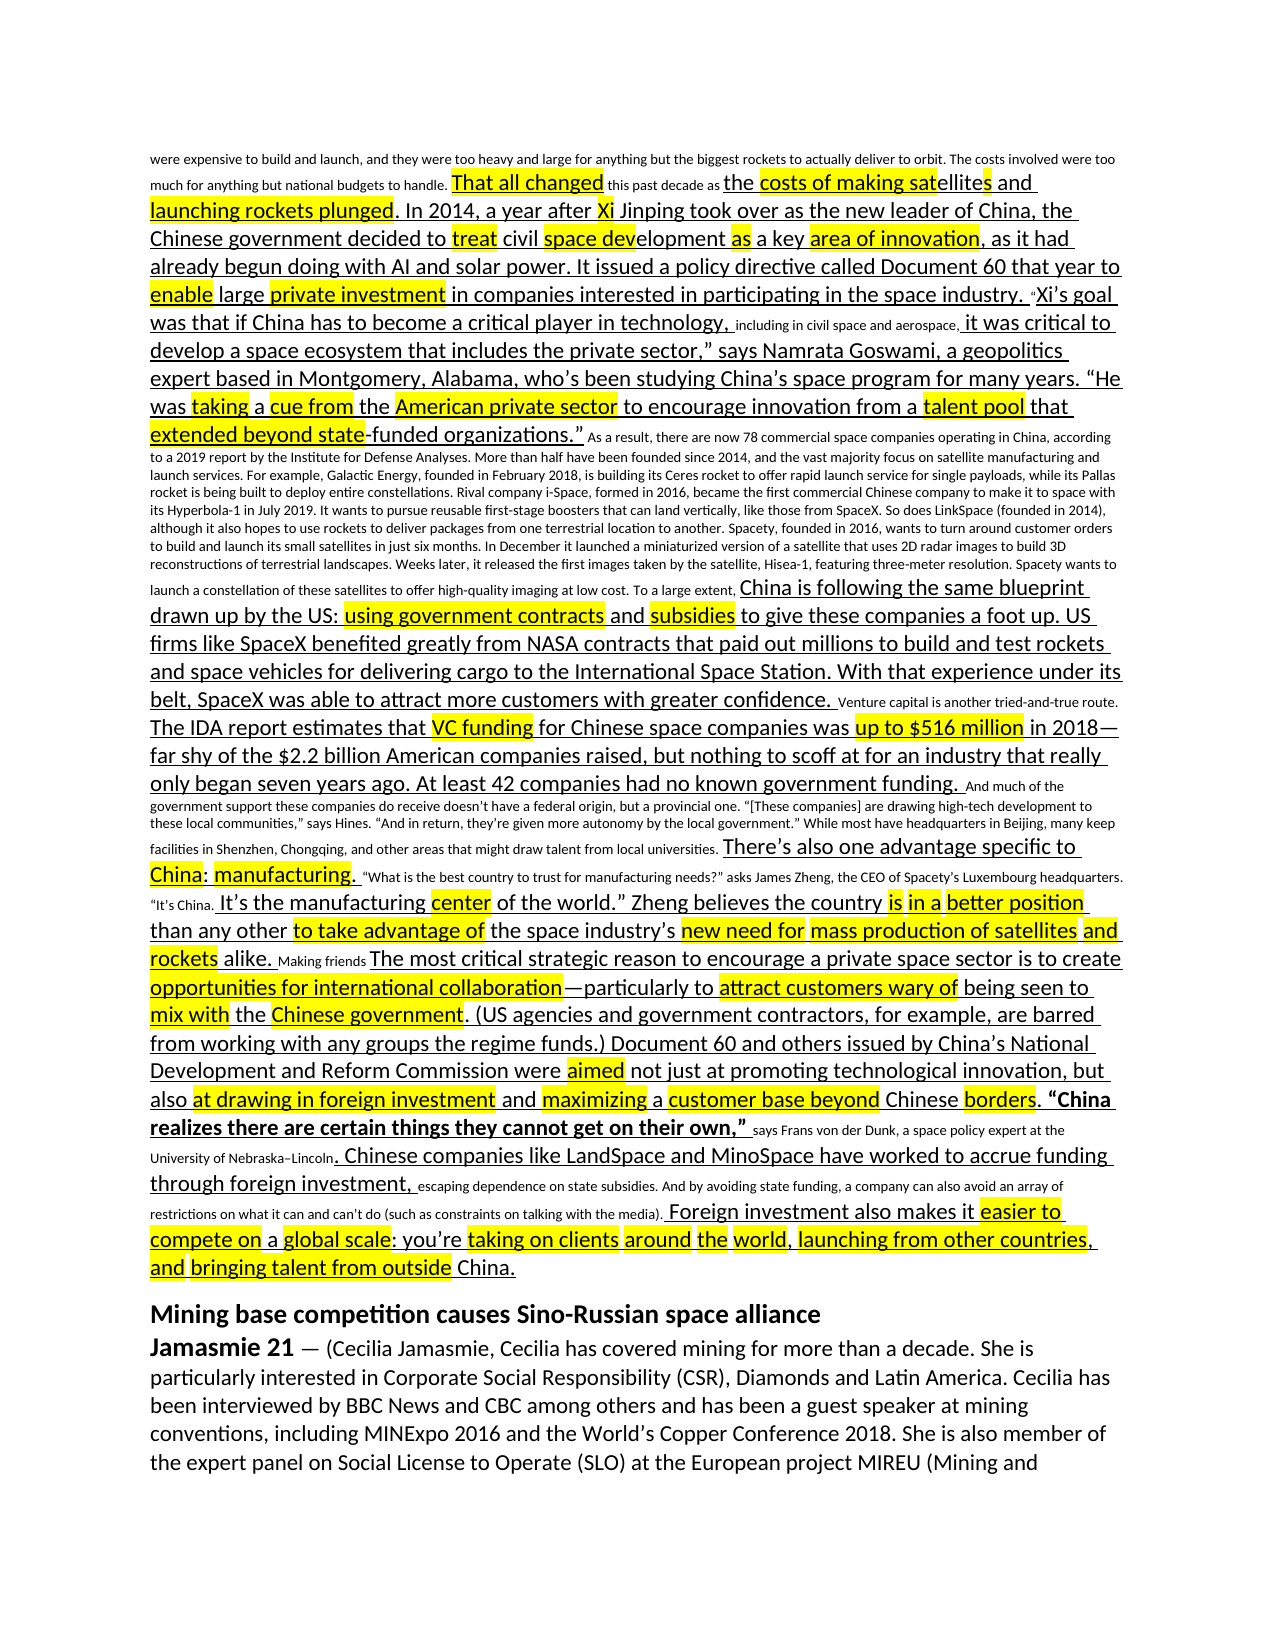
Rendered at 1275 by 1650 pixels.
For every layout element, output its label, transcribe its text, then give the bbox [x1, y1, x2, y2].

subtitle Mining base competition causes Sino-Russian space alliance [150, 1297, 1125, 1331]
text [150, 1331, 1125, 1476]
